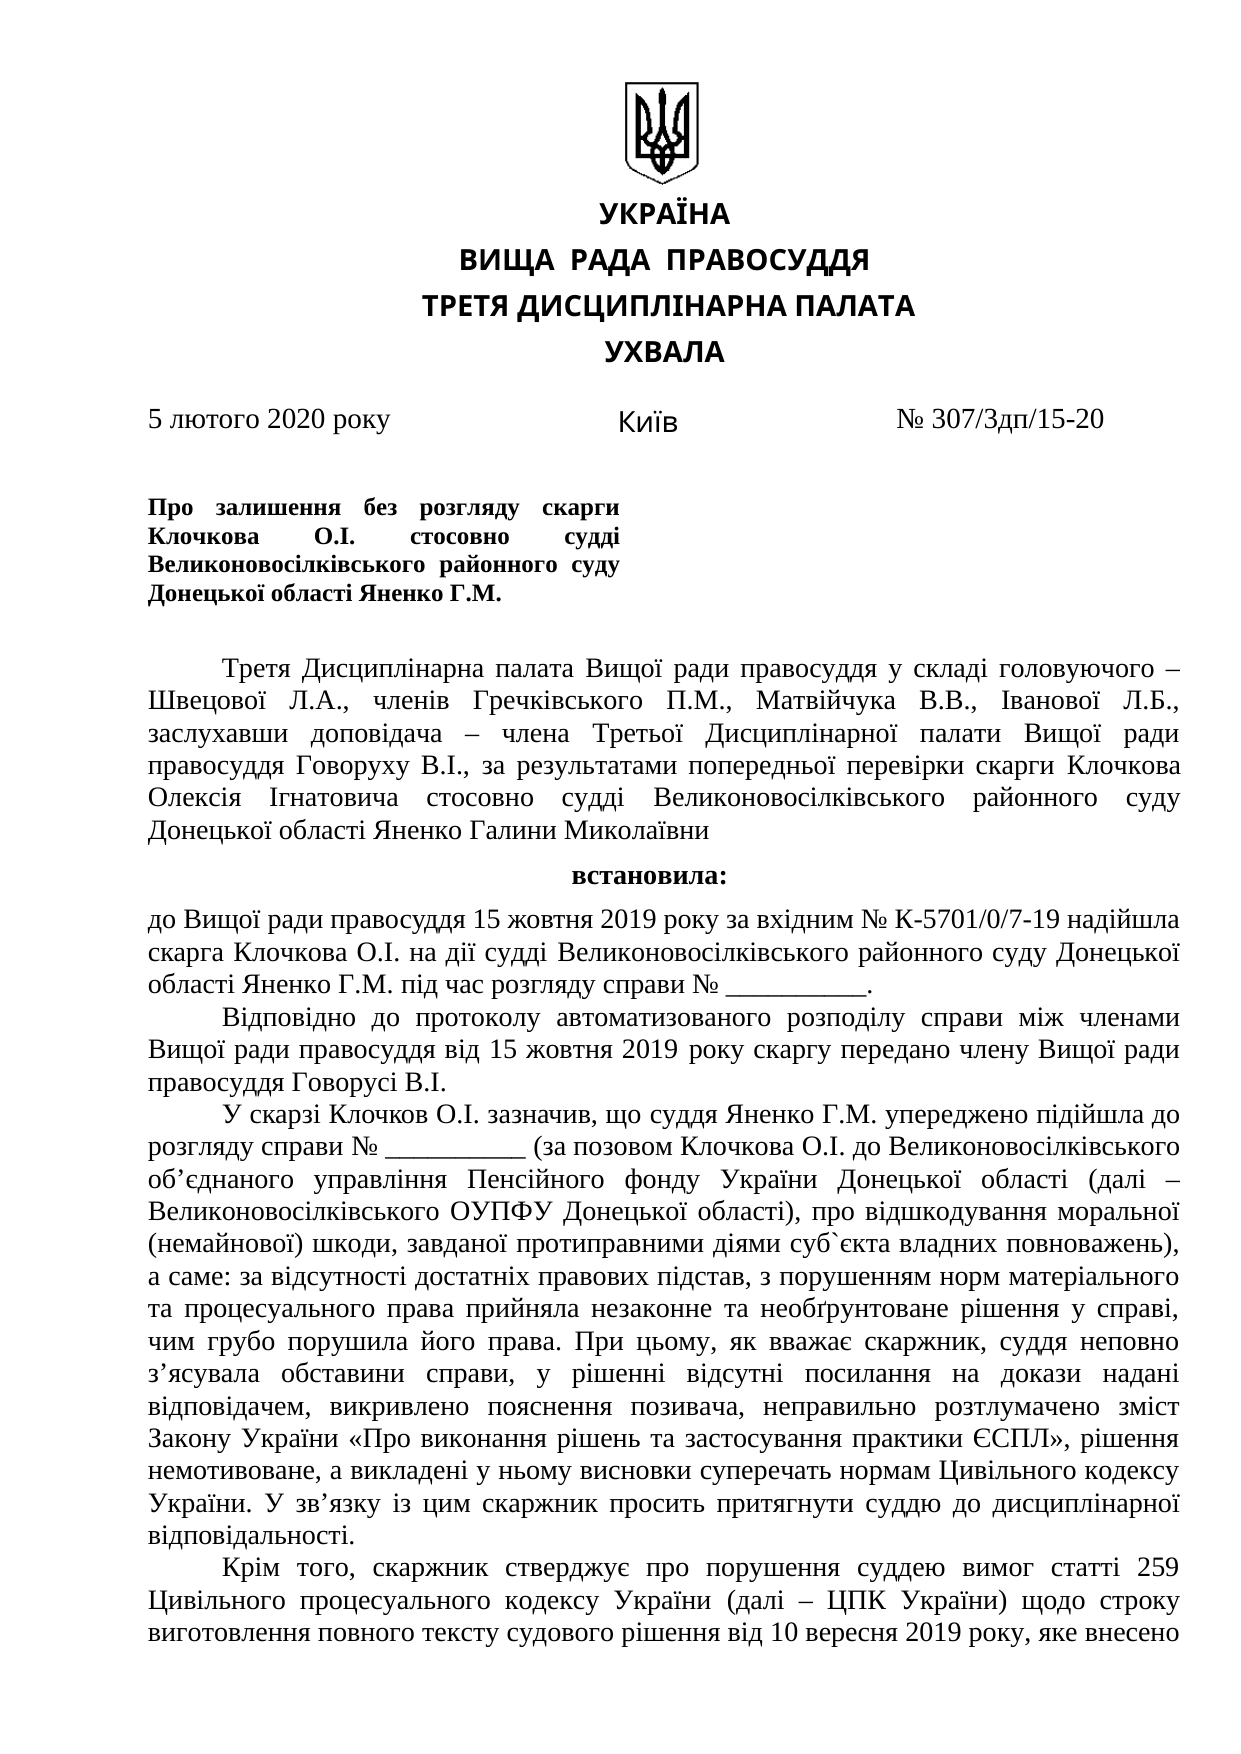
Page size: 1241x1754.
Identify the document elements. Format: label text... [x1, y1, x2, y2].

list УХВАЛА [148, 331, 1181, 371]
text Відповідно до протоколу автоматизованого розподілу справи між членами Вищої ради правосуддя від 15 жовтня 2019 року скаргу передано члену Вищої ради правосуддя Говорусі В.І. [148, 1000, 1181, 1097]
text до Вищої ради правосуддя 15 жовтня 2019 року за вхідним № К-5701/0/7-19 надійшла скарга Клочкова О.І. на дії судді Великоновосілківського районного суду Донецької області Яненко Г.М. під час розгляду справи № __________. [148, 903, 1181, 1000]
text ВИЩА РАДА ПРАВОСУДДЯ [148, 239, 1181, 279]
text Про залишення без розгляду скарги Клочкова О.І. стосовно судді Великоновосілківського районного суду Донецької області Яненко Г.М. [148, 492, 620, 607]
table_header Київ [459, 402, 804, 448]
text У скарзі Клочков О.І. зазначив, що суддя Яненко Г.М. упереджено підійшла до розгляду справи № __________ (за позовом Клочкова О.І. до Великоновосілківського об’єднаного управління Пенсійного фонду України Донецької області (далі – Великоновосілківського ОУПФУ Донецької області), про відшкодування моральної (немайнової) шкоди, завданої протиправними діями суб`єкта владних повноважень), а саме: за відсутності достатніх правових підстав, з порушенням норм матеріального та процесуального права прийняла незаконне та необґрунтоване рішення у справі, чим грубо порушила його права. При цьому, як вважає скаржник, суддя неповно з’ясувала обставини справи, у рішенні відсутні посилання на докази надані відповідачем, викривлено пояснення позивача, неправильно розтлумачено зміст Закону України «Про виконання рішень та застосування практики ЄСПЛ», рішення немотивоване, а викладені у ньому висновки суперечать нормам Цивільного кодексу України. У зв’язку із цим скаржник просить притягнути суддю до дисциплінарної відповідальності. [148, 1097, 1181, 1551]
text ТРЕТЯ ДИСЦИПЛІНАРНА ПАЛАТА [148, 285, 1181, 325]
table_header 5 лютого 2020 року [136, 402, 459, 448]
text УКРАЇНА [148, 193, 1181, 233]
text встановила: [148, 858, 1181, 890]
picture [622, 79, 706, 186]
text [148, 1551, 1181, 1648]
text Третя Дисциплінарна палата Вищої ради правосуддя у складі головуючого – Швецової Л.А., членів Гречківського П.М., Матвійчука В.В., Іванової Л.Б., заслухавши доповідача – члена Третьої Дисциплінарної палати Вищої ради правосуддя Говоруху В.І., за результатами попередньої перевірки скарги Клочкова Олексія Ігнатовича стосовно судді Великоновосілківського районного суду Донецької області Яненко Галини Миколаївни [148, 651, 1181, 845]
table_header № 307/3дп/15-20 [804, 402, 1181, 448]
